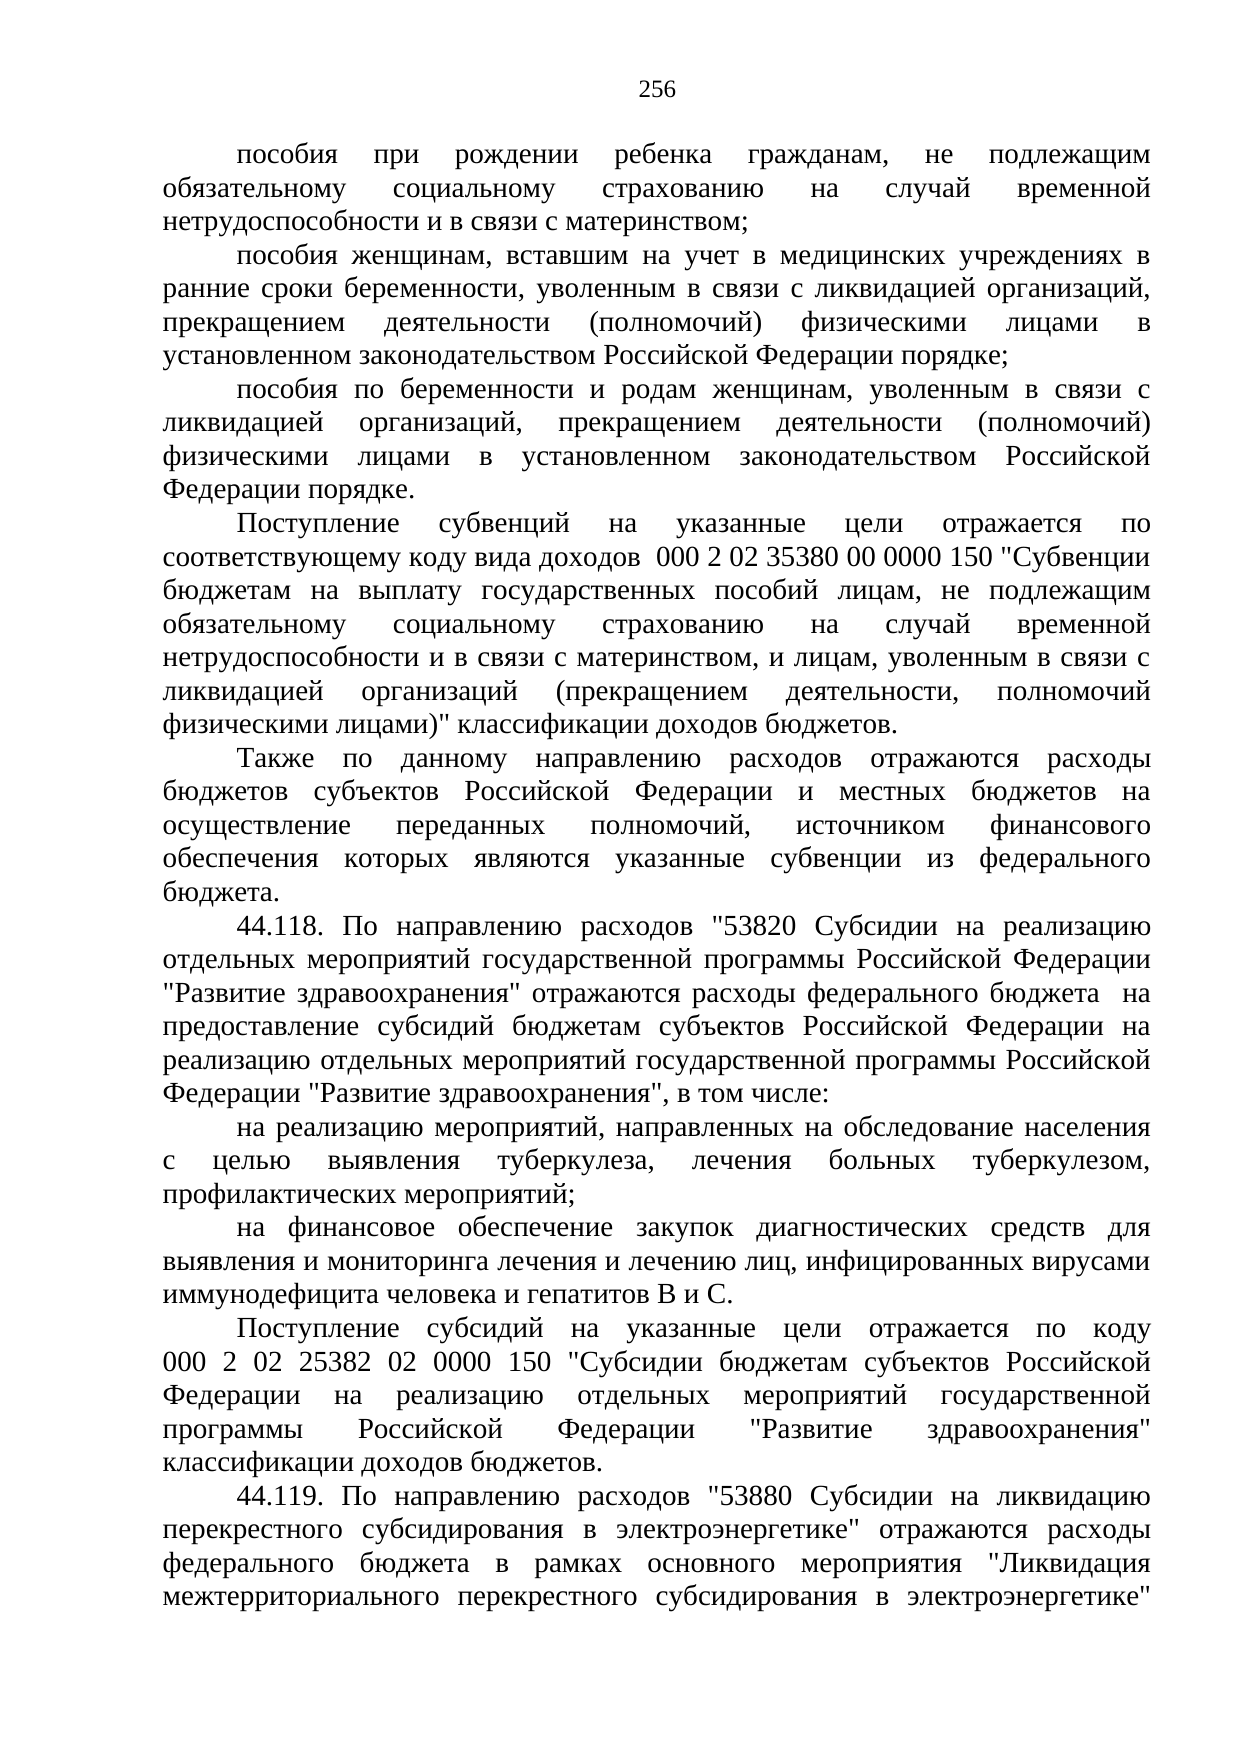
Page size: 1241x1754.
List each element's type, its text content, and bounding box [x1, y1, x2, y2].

text Поступление субвенций на указанные цели отражается по соответствующему коду вида доходов 000 2 02 35380 00 0000 150 "Субвенции бюджетам на выплату государственных пособий лицам, не подлежащим обязательному социальному страхованию на случай временной нетрудоспособности и в связи с материнством, и лицам, уволенным в связи с ликвидацией организаций (прекращением деятельности, полномочий физическими лицами)" классификации доходов бюджетов. [162, 505, 1152, 740]
text пособия при рождении ребенка гражданам, не подлежащим обязательному социальному страхованию на случай временной нетрудоспособности и в связи с материнством; [162, 136, 1152, 237]
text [162, 1478, 1152, 1612]
text на реализацию мероприятий, направленных на обследование населения с целью выявления туберкулеза, лечения больных туберкулезом, профилактических мероприятий; [162, 1109, 1152, 1209]
text на финансовое обеспечение закупок диагностических средств для выявления и мониторинга лечения и лечению лиц, инфицированных вирусами иммунодефицита человека и гепатитов В и С. [162, 1209, 1152, 1310]
text пособия женщинам, вставшим на учет в медицинских учреждениях в ранние сроки беременности, уволенным в связи с ликвидацией организаций, прекращением деятельности (полномочий) физическими лицами в установленном законодательством Российской Федерации порядке; [162, 237, 1152, 371]
text Поступление субсидий на указанные цели отражается по коду 000 2 02 25382 02 0000 150 "Субсидии бюджетам субъектов Российской Федерации на реализацию отдельных мероприятий государственной программы Российской Федерации "Развитие здравоохранения" классификации доходов бюджетов. [162, 1310, 1152, 1478]
text Также по данному направлению расходов отражаются расходы бюджетов субъектов Российской Федерации и местных бюджетов на осуществление переданных полномочий, источником финансового обеспечения которых являются указанные субвенции из федерального бюджета. [162, 740, 1152, 908]
text пособия по беременности и родам женщинам, уволенным в связи с ликвидацией организаций, прекращением деятельности (полномочий) физическими лицами в установленном законодательством Российской Федерации порядке. [162, 371, 1152, 505]
text 44.118. По направлению расходов "53820 Субсидии на реализацию отдельных мероприятий государственной программы Российской Федерации "Развитие здравоохранения" отражаются расходы федерального бюджета на предоставление субсидий бюджетам субъектов Российской Федерации на реализацию отдельных мероприятий государственной программы Российской Федерации "Развитие здравоохранения", в том числе: [162, 908, 1152, 1109]
